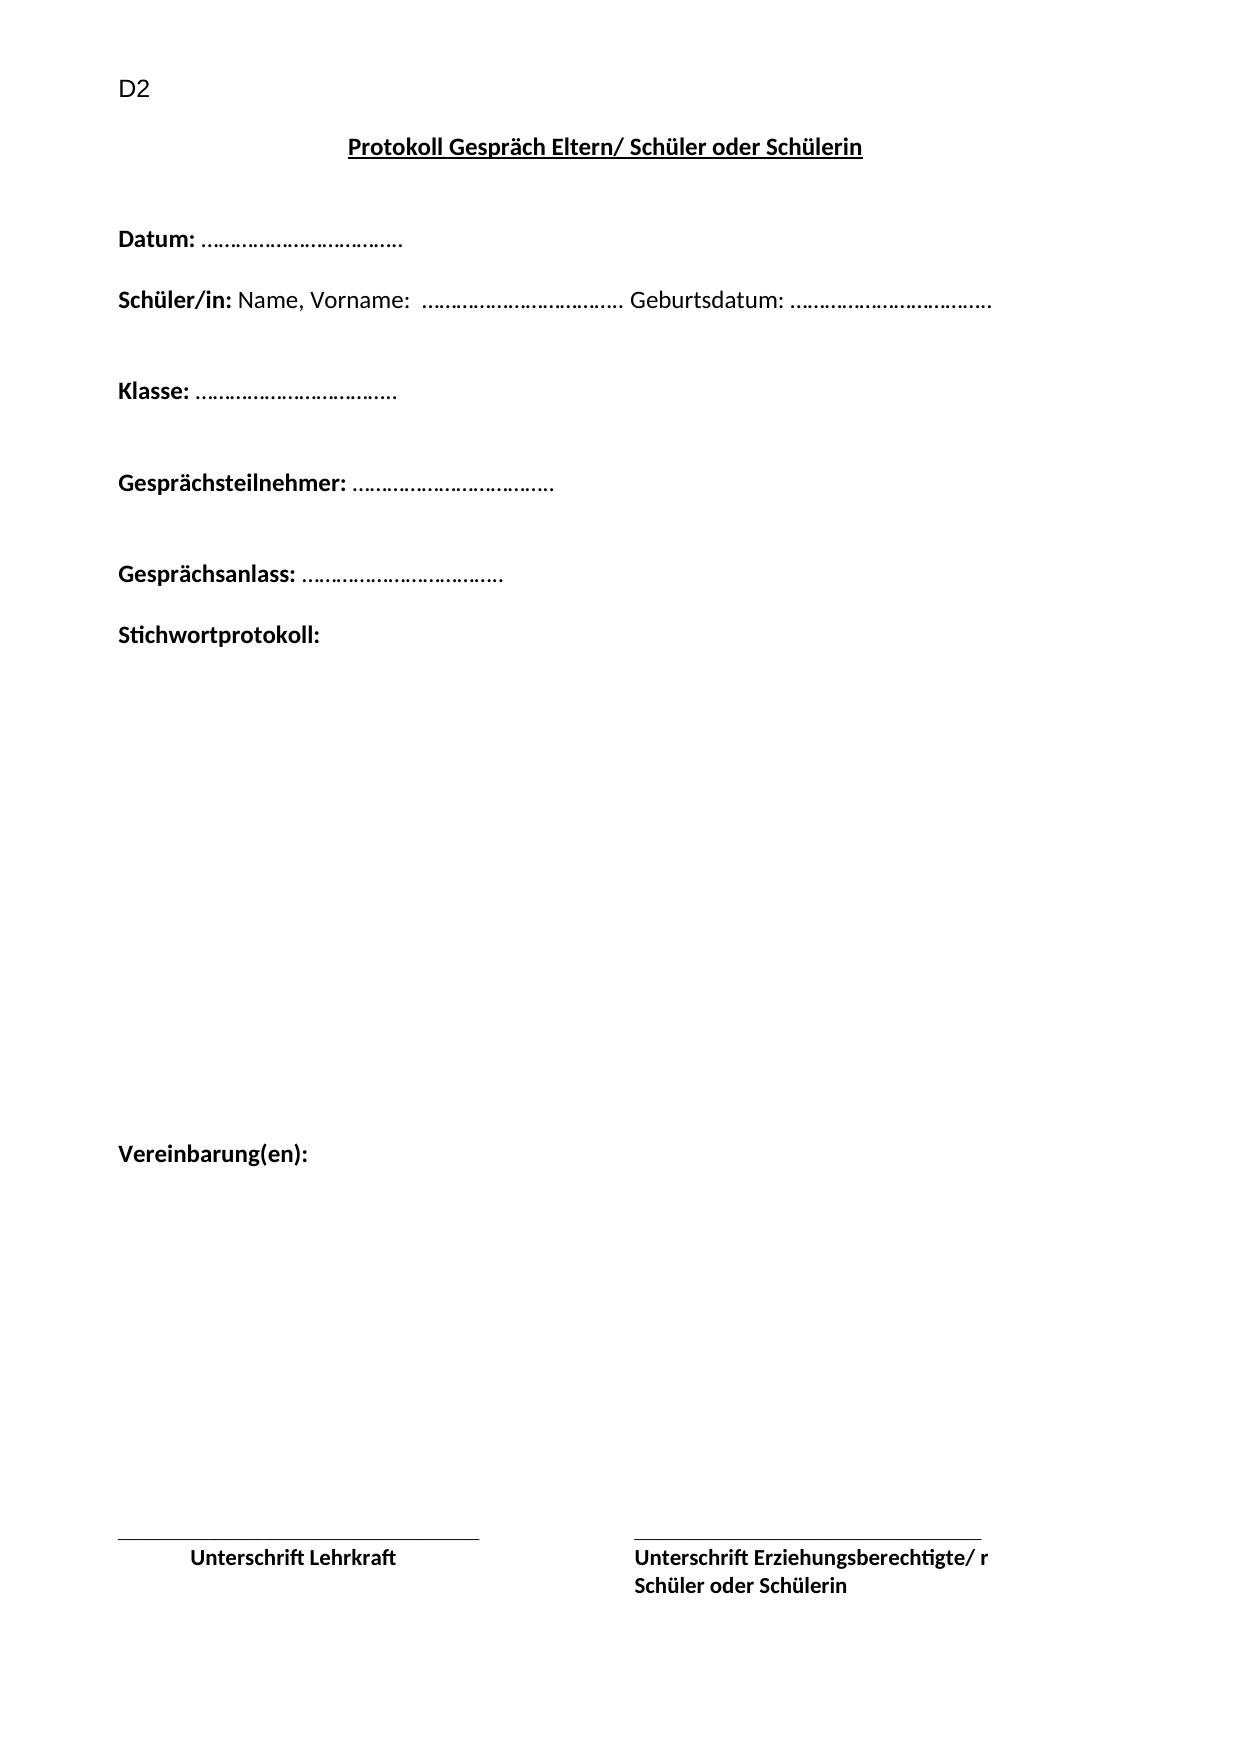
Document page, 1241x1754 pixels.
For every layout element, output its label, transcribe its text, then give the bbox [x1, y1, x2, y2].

text Unterschrift Lehrkraft Unterschrift Erziehungsberechtigte/ r [118, 1543, 1092, 1571]
text Stichwortprotokoll: [118, 620, 1092, 650]
text Schüler oder Schülerin [561, 1571, 1092, 1599]
text Protokoll Gespräch Eltern/ Schüler oder Schülerin [118, 131, 1092, 162]
text Gesprächsteilnehmer: …………………………….. [118, 467, 1092, 498]
text Klasse: …………………………….. [118, 376, 1092, 406]
text __________________________ _________________________ [118, 1514, 1092, 1543]
text Datum: …………………………….. [118, 223, 1092, 253]
text Gesprächsanlass: …………………………….. [118, 559, 1092, 589]
text Vereinbarung(en): [118, 1138, 1092, 1169]
text Schüler/in: Name, Vorname: …………………………….. Geburtsdatum: …………………………….. [118, 284, 1092, 314]
